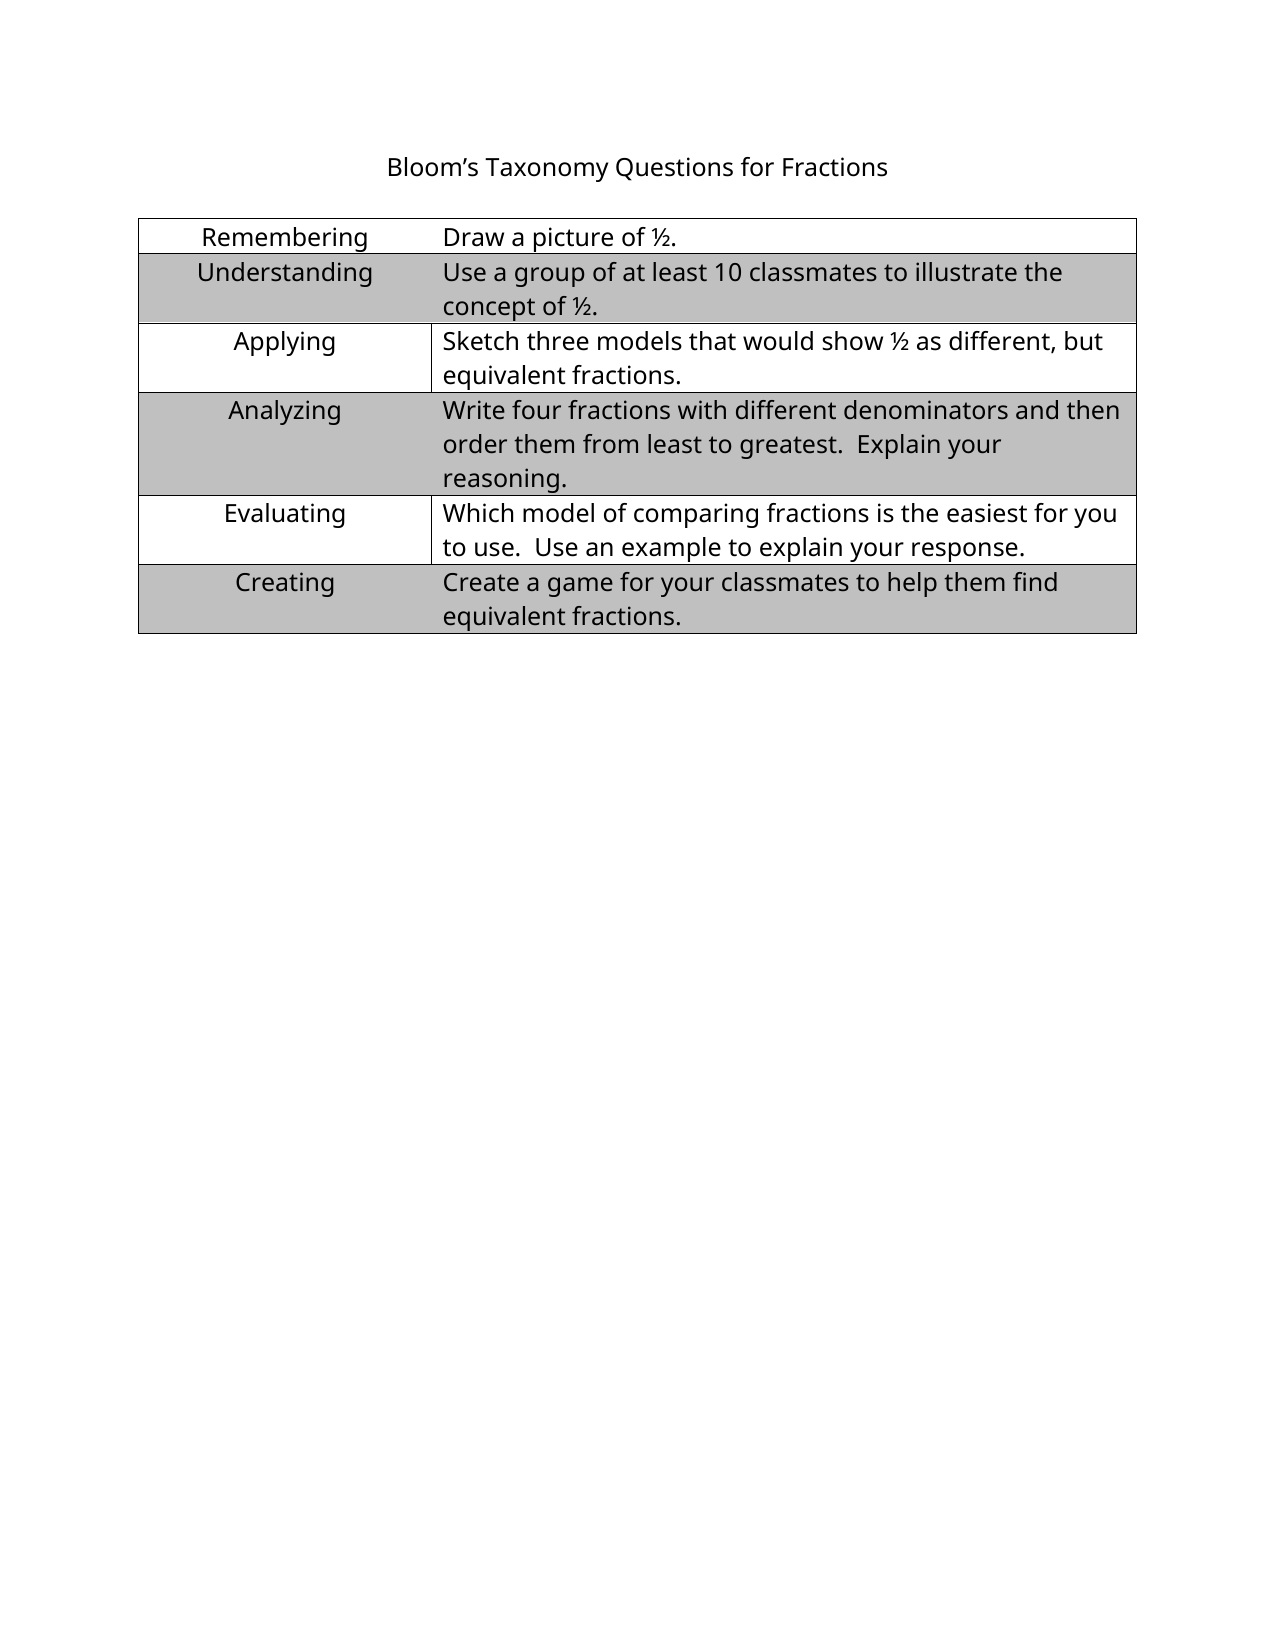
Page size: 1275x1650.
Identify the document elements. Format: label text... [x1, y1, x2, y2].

table_cell Understanding [139, 254, 431, 322]
table_cell Which model of comparing fractions is the easiest for you to use. Use an example to explain your response. [432, 496, 1136, 564]
table_cell Create a game for your classmates to help them find equivalent fractions. [431, 565, 1136, 633]
table_cell Analyzing [139, 393, 431, 495]
table_cell Creating [139, 565, 431, 633]
table_cell Evaluating [139, 496, 431, 564]
table_cell Sketch three models that would show ½ as different, but equivalent fractions. [432, 324, 1136, 392]
table_cell Applying [139, 324, 431, 392]
table_cell Write four fractions with different denominators and then order them from least to greatest. Explain your reasoning. [431, 393, 1136, 495]
table_cell Use a group of at least 10 classmates to illustrate the concept of ½. [431, 254, 1136, 322]
text Bloom’s Taxonomy Questions for Fractions [150, 150, 1125, 184]
table_header Draw a picture of ½. [431, 219, 1136, 253]
table_header Remembering [139, 219, 431, 253]
